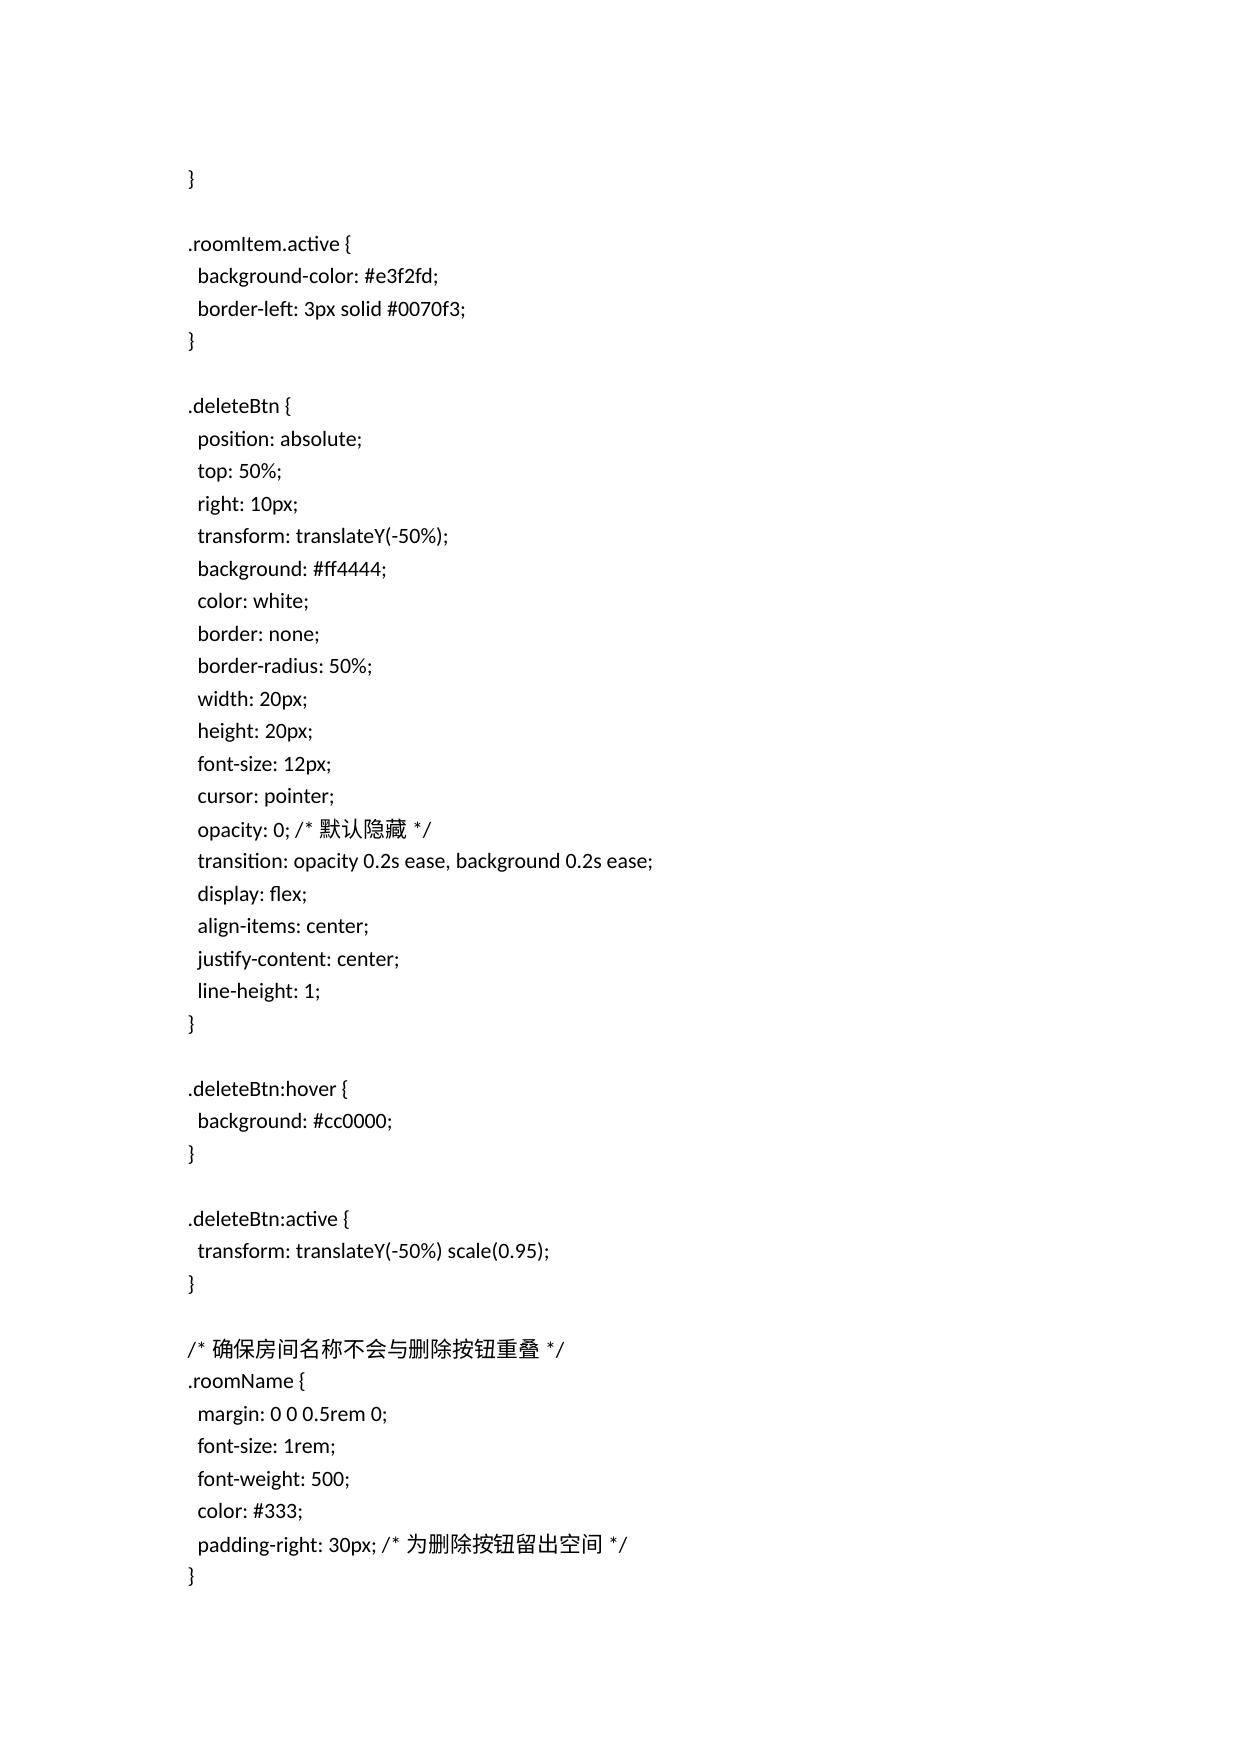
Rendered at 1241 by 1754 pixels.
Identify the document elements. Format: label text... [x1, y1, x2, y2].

text top: 50%; [187, 454, 1053, 487]
text .roomItem.active { [187, 227, 1053, 259]
text .deleteBtn:active { [187, 1202, 1053, 1234]
text right: 10px; [187, 487, 1053, 519]
text font-weight: 500; [187, 1462, 1053, 1494]
text font-size: 12px; [187, 747, 1053, 779]
text align-items: center; [187, 909, 1053, 942]
text background: #cc0000; [187, 1104, 1053, 1137]
text color: #333; [187, 1494, 1053, 1527]
text transition: opacity 0.2s ease, background 0.2s ease; [187, 844, 1053, 877]
text } [187, 162, 1053, 194]
text font-size: 1rem; [187, 1429, 1053, 1462]
text .deleteBtn:hover { [187, 1072, 1053, 1104]
text height: 20px; [187, 714, 1053, 747]
text cursor: pointer; [187, 779, 1053, 812]
text position: absolute; [187, 422, 1053, 454]
text transform: translateY(-50%) scale(0.95); [187, 1234, 1053, 1267]
text } [187, 1137, 1053, 1169]
text } [187, 1007, 1053, 1039]
text .roomName { [187, 1364, 1053, 1397]
text /* 确保房间名称不会与删除按钮重叠 */ [187, 1332, 1053, 1364]
text opacity: 0; /* 默认隐藏 */ [187, 812, 1053, 844]
text color: white; [187, 584, 1053, 617]
text padding-right: 30px; /* 为删除按钮留出空间 */ [187, 1527, 1053, 1559]
text background-color: #e3f2fd; [187, 259, 1053, 292]
text transform: translateY(-50%); [187, 519, 1053, 552]
text display: flex; [187, 877, 1053, 909]
text line-height: 1; [187, 974, 1053, 1007]
text } [187, 1559, 1053, 1592]
text width: 20px; [187, 682, 1053, 714]
text background: #ff4444; [187, 552, 1053, 584]
text justify-content: center; [187, 942, 1053, 974]
text } [187, 1267, 1053, 1299]
text border-left: 3px solid #0070f3; [187, 292, 1053, 324]
text border: none; [187, 617, 1053, 649]
text .deleteBtn { [187, 389, 1053, 422]
text border-radius: 50%; [187, 649, 1053, 682]
text } [187, 324, 1053, 357]
text margin: 0 0 0.5rem 0; [187, 1397, 1053, 1429]
